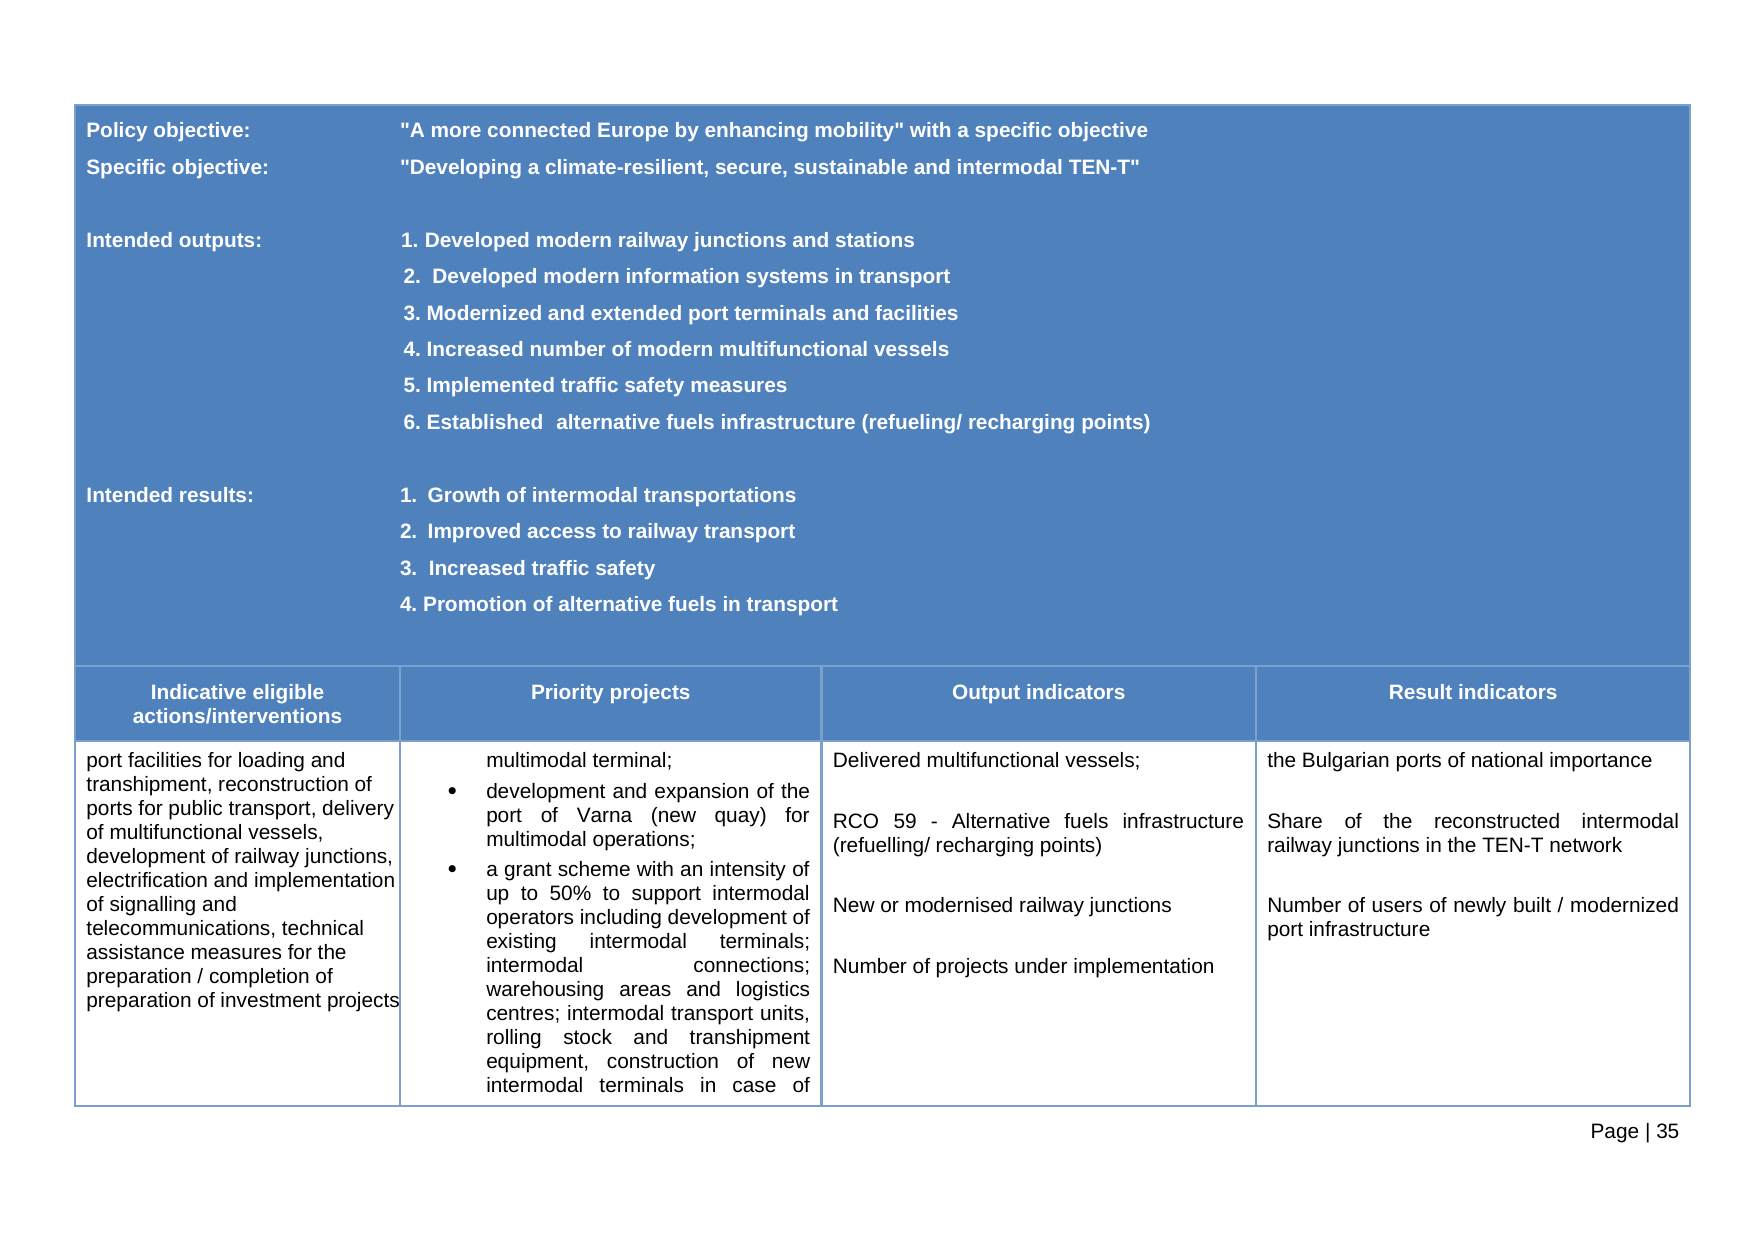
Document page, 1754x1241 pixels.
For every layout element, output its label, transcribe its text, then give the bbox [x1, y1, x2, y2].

table_cell Number of ports supported Delivered multifunctional vessels; RCO 59 - Alternative fuels infrastructure (refuelling/ recharging points) New or modernised railway junctions Number of projects under implementation [823, 742, 1255, 1104]
table_cell development and expansion of the port Lom in order to create conditions for the construction of a multimodal terminal; development and expansion of the port of Varna (new quay) for multimodal operations; a grant scheme with an intensity of up to 50% to support intermodal operators including development of existing intermodal terminals; intermodal connections; warehousing areas and logistics centres; intermodal transport units, rolling stock and transhipment equipment, construction of new intermodal terminals in case of readiness. reconstruction of Bulgarian ports for public transport – construction of anti-flooding facilities at: Ruse-West terminal; reconstruction of Lom terminal; ballast port facilities; development of Gorna Oryahovitsa railway junction, Ruse railway junction and Varna railway junction; establishment of alternative fuels infrastructure (refueling/ recharging points); delivery of additional multifunctional vessels and equipment is envisaged, through which it will contribute to the improvement of the conditions for navigation on the Danube River; delivery of multi-purpose emergency rescue and patrol vessels and specialized equipment is envisaged, through which to perform the functions related to ensuring safety and security in the maritime areas of Bulgaria, as well as the response to combined incidents / search and rescue, fires, pollution of the sea spaces/. [401, 742, 820, 1104]
table_cell ERDF: Modernization of terminals and port facilities for loading and transhipment, reconstruction of ports for public transport, delivery of multifunctional vessels, development of railway junctions, electrification and implementation of signalling and telecommunications, technical assistance measures for the preparation / completion of preparation of investment projects [76, 742, 399, 1104]
table_cell Output indicators [823, 667, 1255, 740]
table_header Policy objective: "A more connected Europe by enhancing mobility" with a specific objective Specific objective: "Developing a climate-resilient, secure, sustainable and intermodal TEN-T" Intended outputs: 1. Developed modern railway junctions and stations 2. Developed modern information systems in transport 3. Modernized and extended port terminals and facilities 4. Increased number of modern multifunctional vessels 5. Implemented traffic safety measures 6. Established alternative fuels infrastructure (refueling/ recharging points) Intended results: 1. Growth of intermodal transportations 2. Improved access to railway transport 3. Increased traffic safety 4. Promotion of alternative fuels in transport [76, 106, 1689, 665]
table_cell Priority projects [401, 667, 820, 740]
table_cell Indicative eligible actions/interventions [76, 667, 399, 740]
table_cell Result indicators [1257, 667, 1689, 740]
table_cell Number of users per year at the charging points on the first class road network / on the Bulgarian ports of national importance Share of the reconstructed intermodal railway junctions in the TEN-T network Number of users of newly built / modernized port infrastructure [1257, 742, 1689, 1104]
